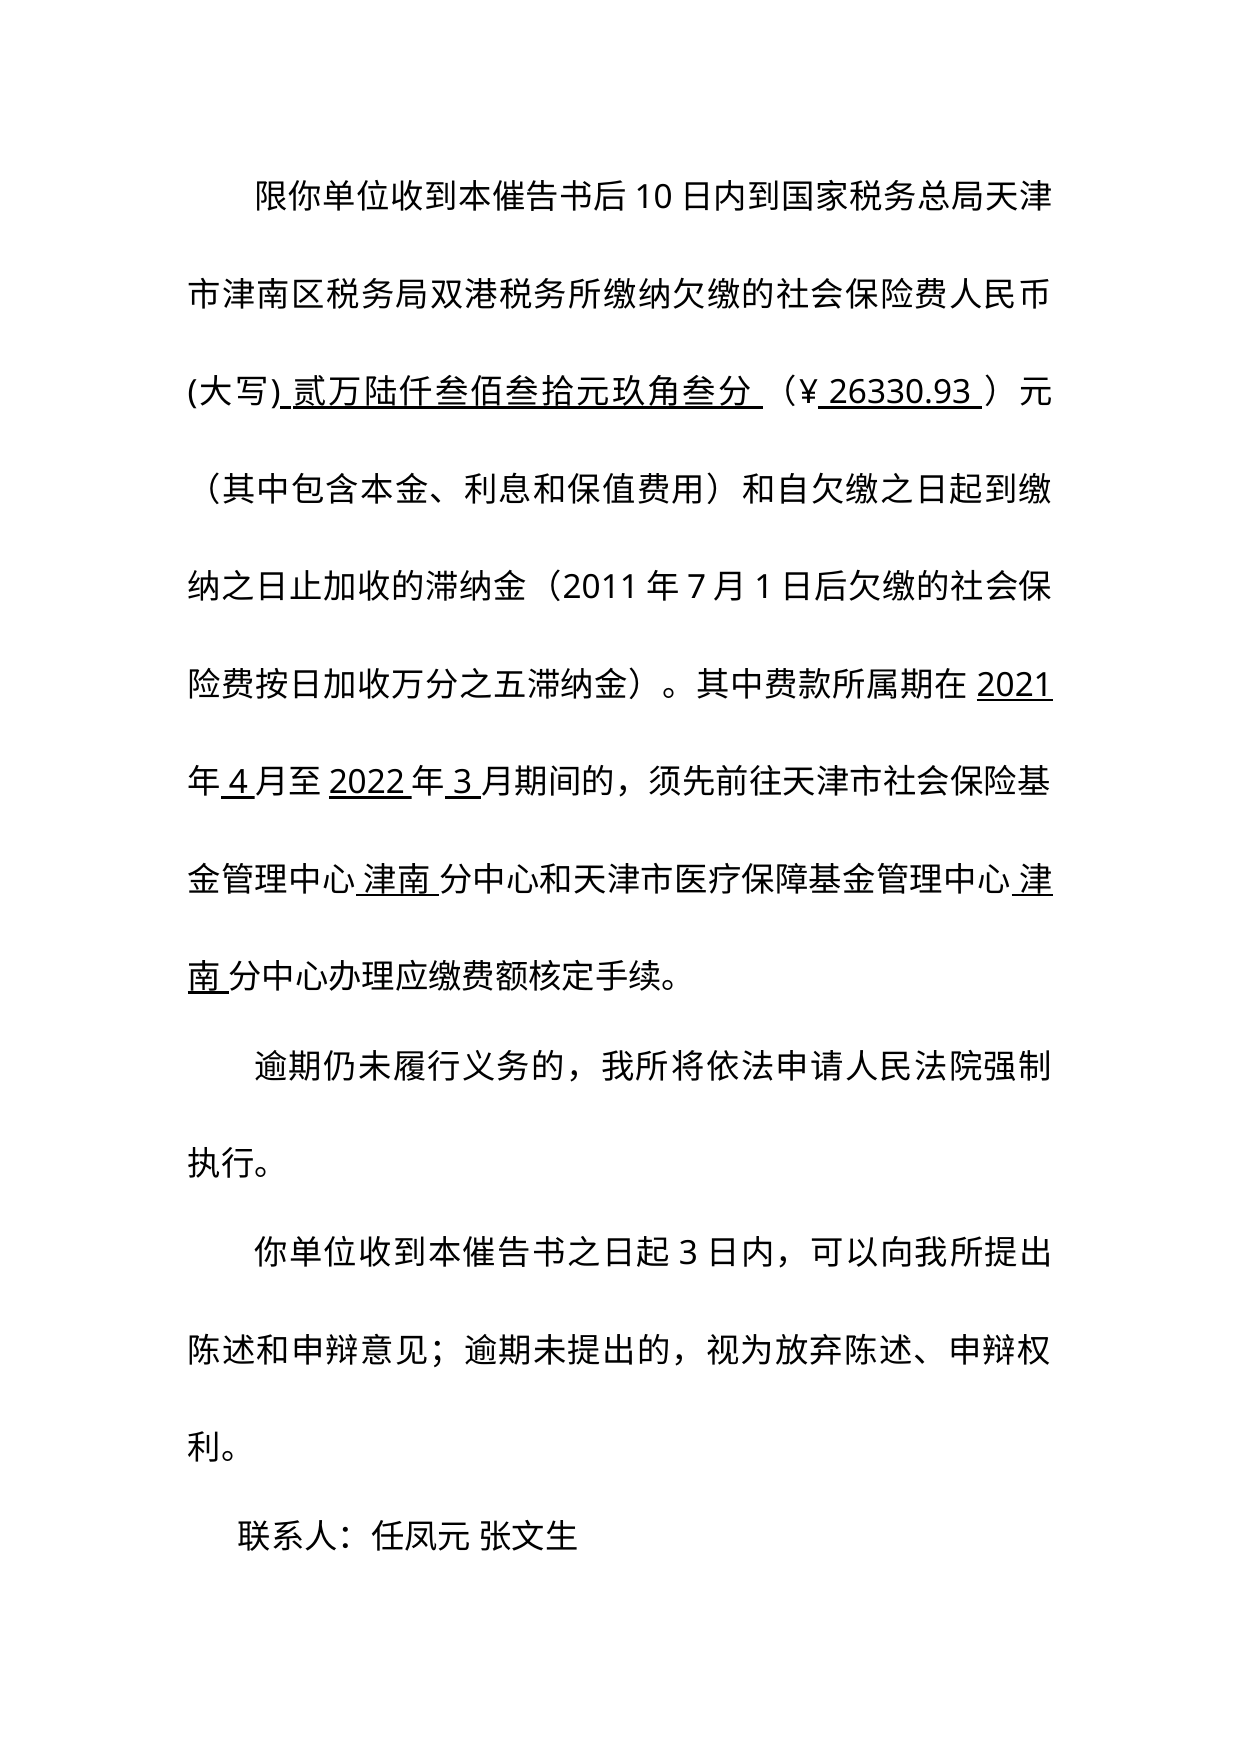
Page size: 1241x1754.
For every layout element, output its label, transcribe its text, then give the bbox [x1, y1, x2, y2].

text 联系人：任凤元 张文生 [187, 1502, 1053, 1567]
text 限你单位收到本催告书后10日内到国家税务总局天津市津南区税务局双港税务所缴纳欠缴的社会保险费人民币(大写) 贰万陆仟叁佰叁拾元玖角叁分 （¥ 26330.93 ）元（其中包含本金、利息和保值费用）和自欠缴之日起到缴纳之日止加收的滞纳金（2011年7月1日后欠缴的社会保险费按日加收万分之五滞纳金）。其中费款所属期在2021年 4月至2022年 3 月期间的，须先前往天津市社会保险基金管理中心 津南 分中心和天津市医疗保障基金管理中心 津南 分中心办理应缴费额核定手续。 [187, 162, 1053, 1007]
text 逾期仍未履行义务的，我所将依法申请人民法院强制执行。 [187, 1031, 1053, 1193]
text 你单位收到本催告书之日起3日内，可以向我所提出陈述和申辩意见；逾期未提出的，视为放弃陈述、申辩权利。 [187, 1218, 1053, 1478]
